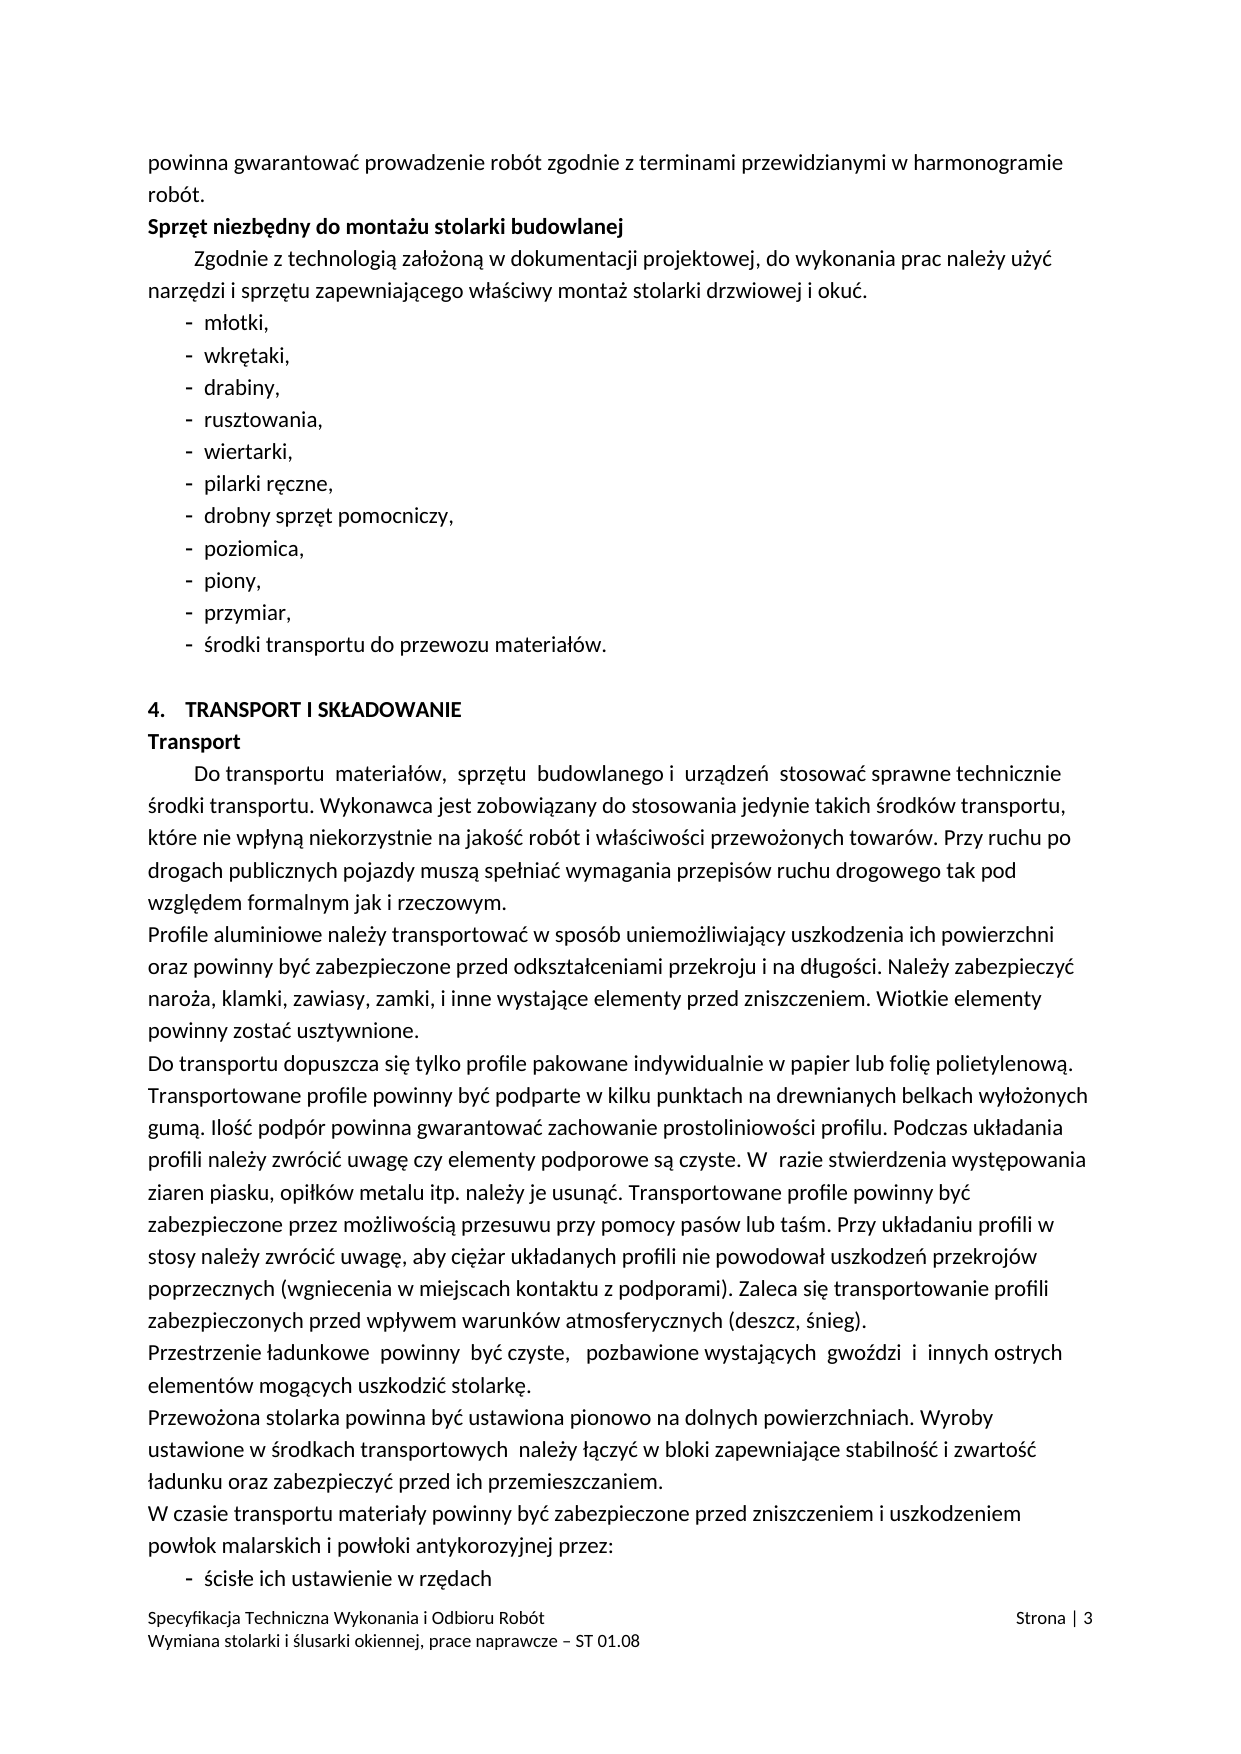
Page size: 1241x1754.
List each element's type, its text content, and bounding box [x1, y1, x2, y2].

text Do transportu materiałów, sprzętu budowlanego i urządzeń stosować sprawne technicznie środki transportu. Wykonawca jest zobowiązany do stosowania jedynie takich środków transportu, które nie wpłyną niekorzystnie na jakość robót i właściwości przewożonych towarów. Przy ruchu po drogach publicznych pojazdy muszą spełniać wymagania przepisów ruchu drogowego tak pod względem formalnym jak i rzeczowym. [148, 759, 1093, 916]
list TRANSPORT I SKŁADOWANIE [148, 695, 1093, 723]
list pilarki ręczne, [185, 469, 1093, 497]
text Zgodnie z technologią założoną w dokumentacji projektowej, do wykonania prac należy użyć narzędzi i sprzętu zapewniającego właściwy montaż stolarki drzwiowej i okuć. [148, 244, 1093, 304]
text Profile aluminiowe należy transportować w sposób uniemożliwiający uszkodzenia ich powierzchni oraz powinny być zabezpieczone przed odkształceniami przekroju i na długości. Należy zabezpieczyć naroża, klamki, zawiasy, zamki, i inne wystające elementy przed zniszczeniem. Wiotkie elementy powinny zostać usztywnione. [148, 920, 1093, 1045]
list poziomica, [185, 534, 1093, 562]
text Sprzęt niezbędny do montażu stolarki budowlanej [148, 212, 1093, 240]
list drobny sprzęt pomocniczy, [185, 502, 1093, 530]
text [148, 148, 1093, 208]
text Transport [148, 727, 1093, 755]
list wiertarki, [185, 437, 1093, 465]
list środki transportu do przewozu materiałów. [185, 630, 1093, 658]
list młotki, [185, 308, 1093, 337]
list ścisłe ich ustawienie w rzędach [185, 1564, 1093, 1592]
list drabiny, [185, 373, 1093, 401]
text Przestrzenie ładunkowe powinny być czyste, pozbawione wystających gwoździ i innych ostrych elementów mogących uszkodzić stolarkę. [148, 1338, 1093, 1399]
list piony, [185, 566, 1093, 594]
text Przewożona stolarka powinna być ustawiona pionowo na dolnych powierzchniach. Wyroby ustawione w środkach transportowych należy łączyć w bloki zapewniające stabilność i zwartość ładunku oraz zabezpieczyć przed ich przemieszczaniem. [148, 1403, 1093, 1495]
list wkrętaki, [185, 341, 1093, 369]
text Do transportu dopuszcza się tylko profile pakowane indywidualnie w papier lub folię polietylenową. Transportowane profile powinny być podparte w kilku punktach na drewnianych belkach wyłożonych gumą. Ilość podpór powinna gwarantować zachowanie prostoliniowości profilu. Podczas układania profili należy zwrócić uwagę czy elementy podporowe są czyste. W razie stwierdzenia występowania ziaren piasku, opiłków metalu itp. należy je usunąć. Transportowane profile powinny być zabezpieczone przez możliwością przesuwu przy pomocy pasów lub taśm. Przy układaniu profili w stosy należy zwrócić uwagę, aby ciężar układanych profili nie powodował uszkodzeń przekrojów poprzecznych (wgniecenia w miejscach kontaktu z podporami). Zaleca się transportowanie profili zabezpieczonych przed wpływem warunków atmosferycznych (deszcz, śnieg). [148, 1049, 1093, 1334]
list rusztowania, [185, 405, 1093, 433]
list przymiar, [185, 598, 1093, 626]
text W czasie transportu materiały powinny być zabezpieczone przed zniszczeniem i uszkodzeniem powłok malarskich i powłoki antykorozyjnej przez: [148, 1499, 1093, 1560]
